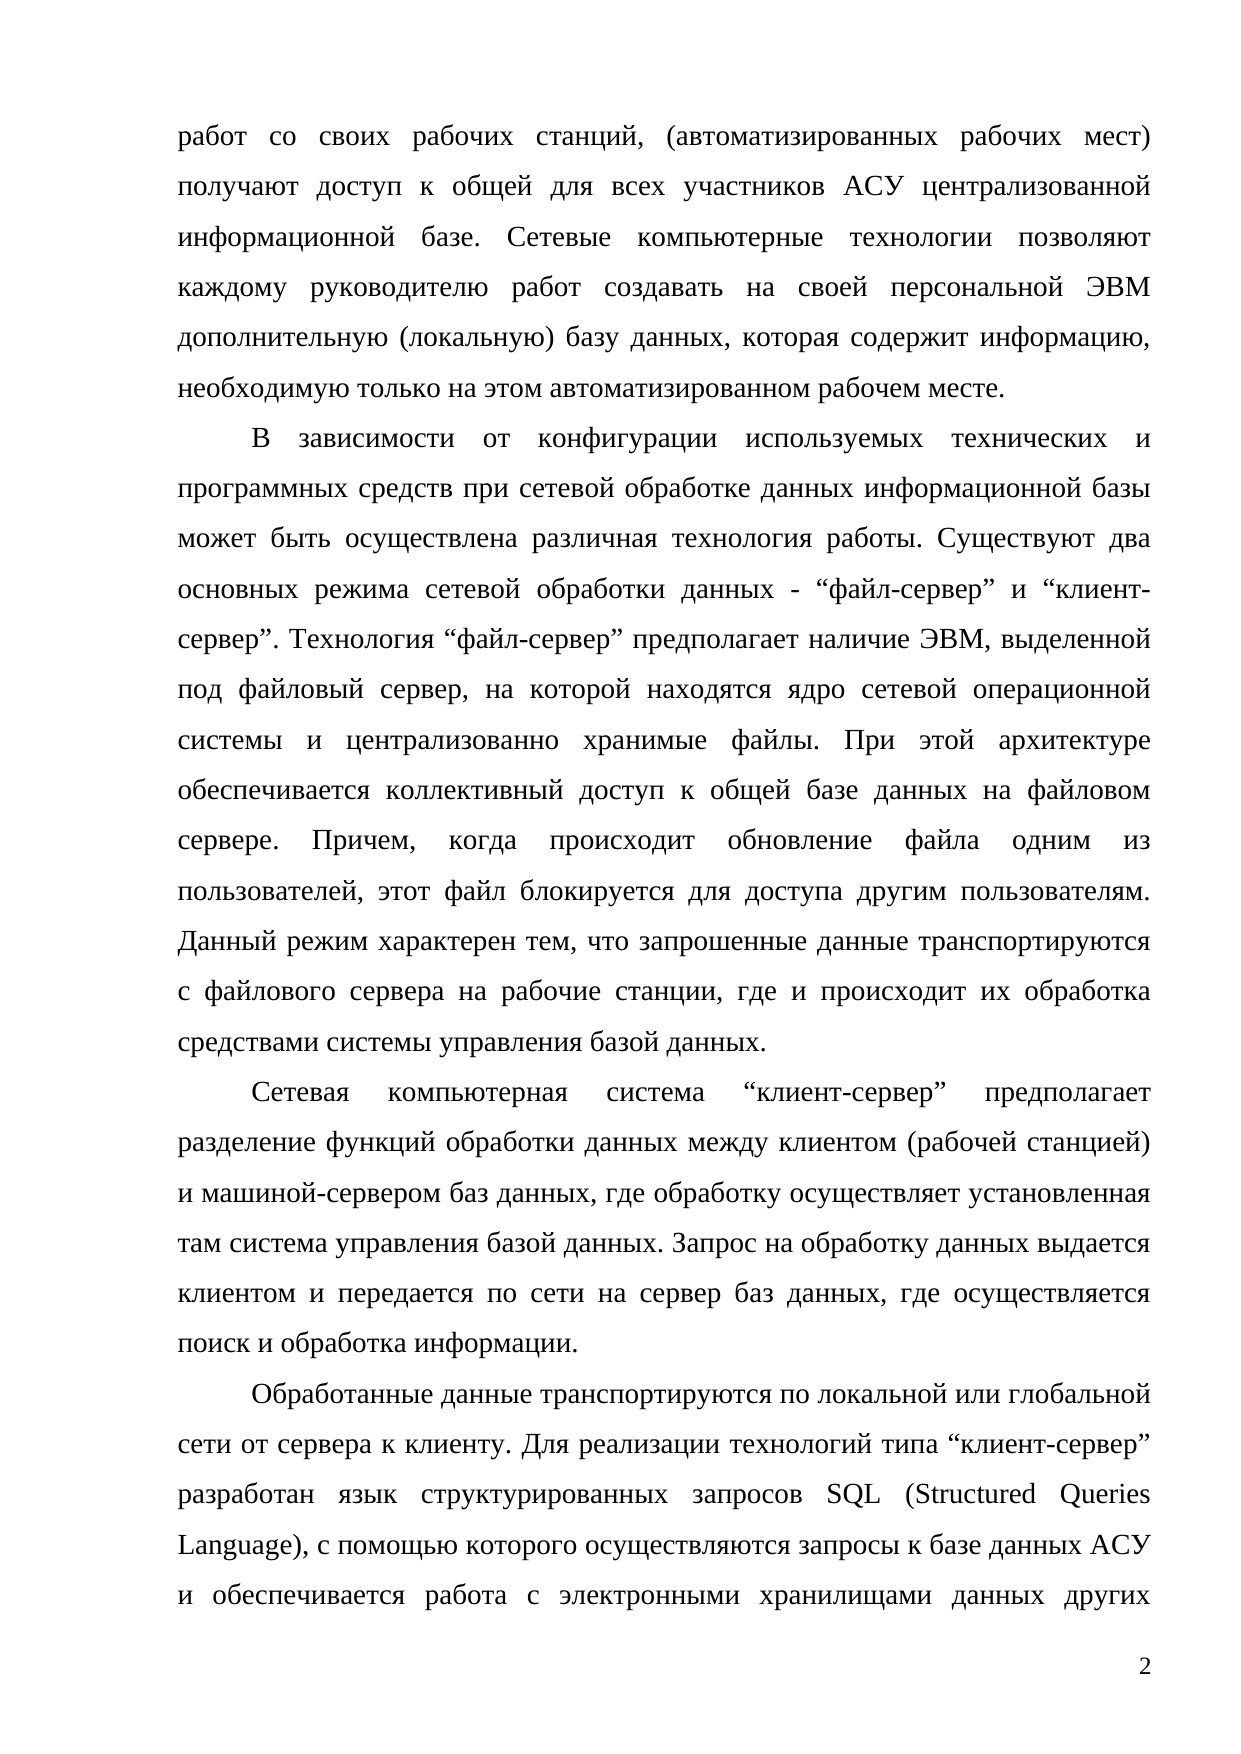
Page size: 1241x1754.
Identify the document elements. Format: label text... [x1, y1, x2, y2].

text В зависимости от конфигурации используемых технических и программных средств при сетевой обработке данных информационной базы может быть осуществлена различная технология работы. Существуют два основных режима сетевой обработки данных - “файл-сервер” и “клиент-сервер”. Технология “файл-сервер” предполагает наличие ЭВМ, выделенной под файловый сервер, на которой находятся ядро сетевой операционной системы и централизованно хранимые файлы. При этой архитектуре обеспечивается коллективный доступ к общей базе данных на файловом сервере. Причем, когда происходит обновление файла одним из пользователей, этот файл блокируется для доступа другим пользователям. Данный режим характерен тем, что запрошенные данные транспортируются с файлового сервера на рабочие станции, где и происходит их обработка средствами системы управления базой данных. [177, 420, 1152, 1057]
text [177, 118, 1152, 403]
text Сетевая компьютерная система “клиент-сервер” предполагает разделение функций обработки данных между клиентом (рабочей станцией) и машиной-сервером баз данных, где обработку осуществляет установленная там система управления базой данных. Запрос на обработку данных выдается клиентом и передается по сети на сервер баз данных, где осуществляется поиск и обработка информации. [177, 1074, 1152, 1359]
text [177, 1376, 1152, 1611]
